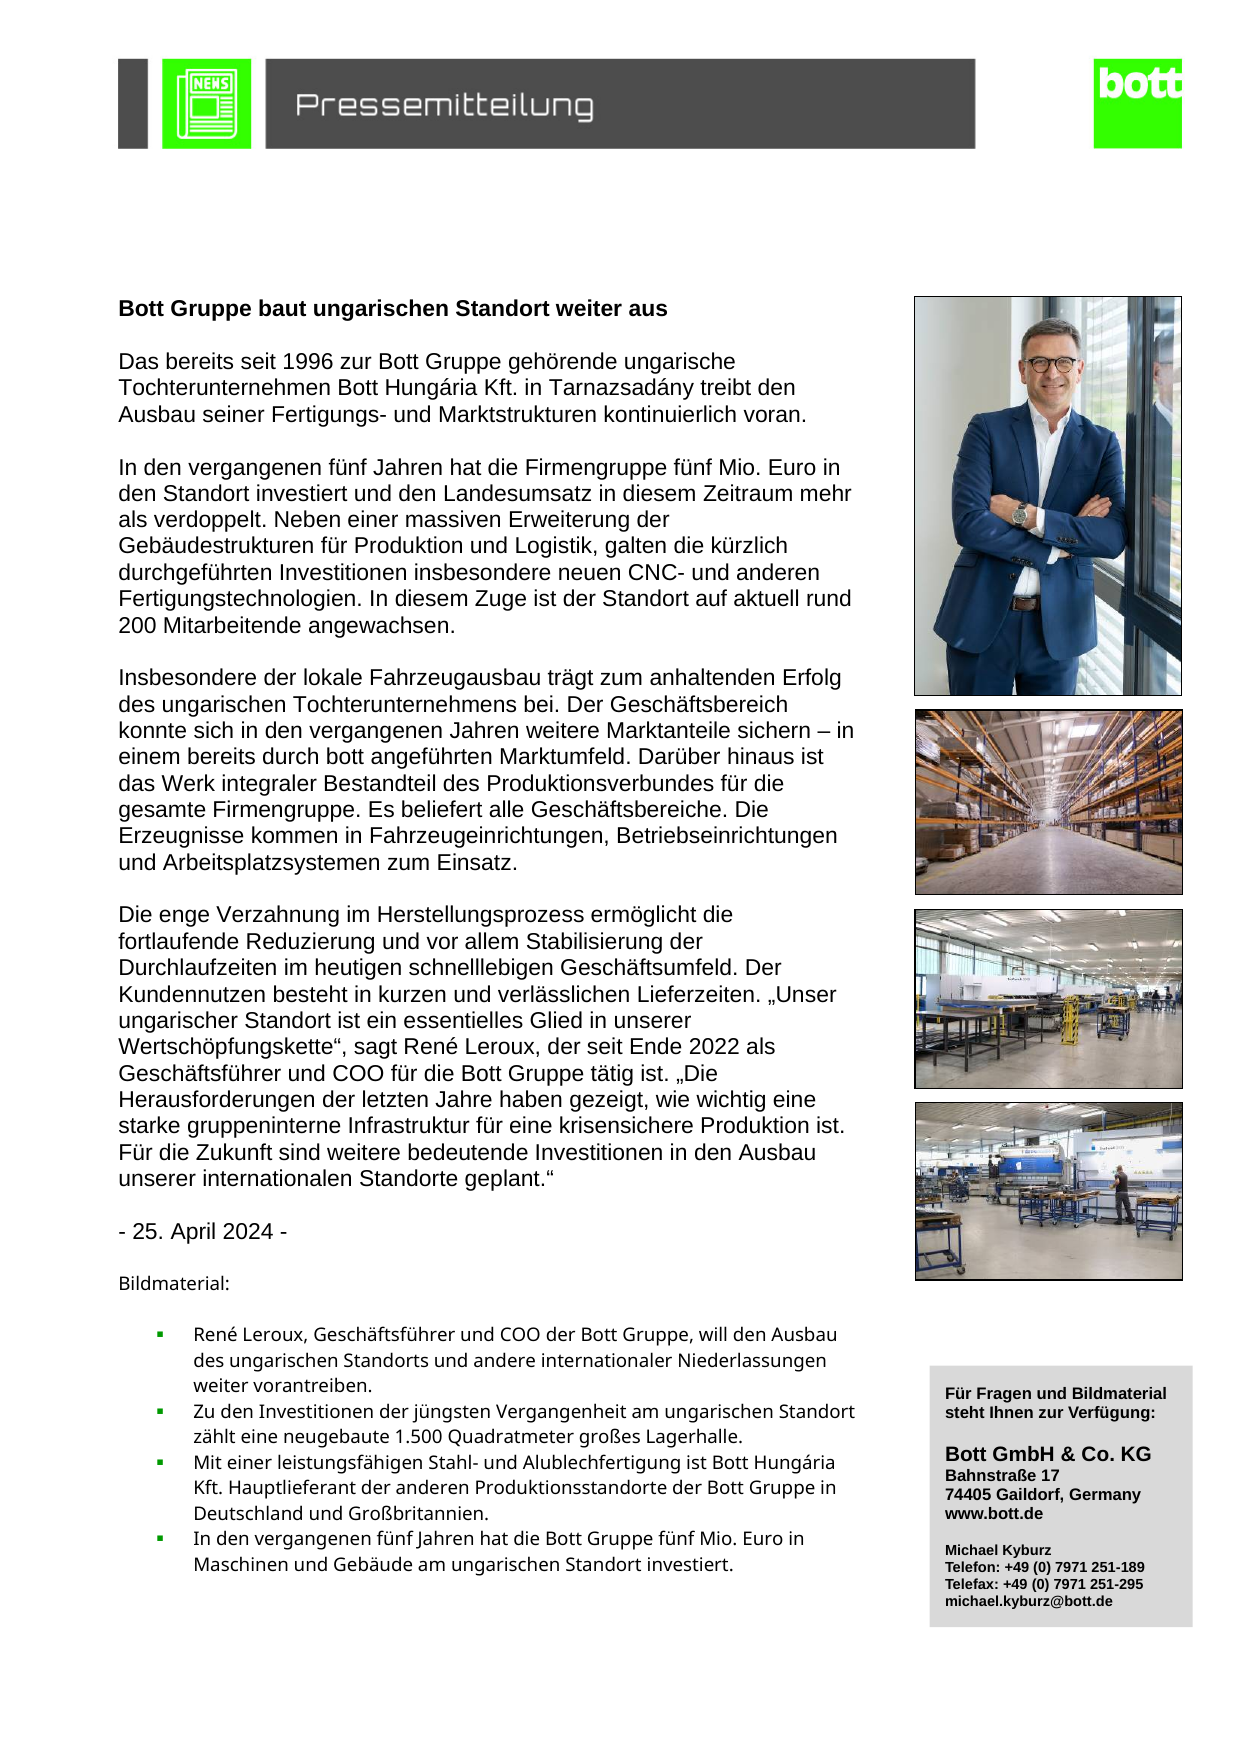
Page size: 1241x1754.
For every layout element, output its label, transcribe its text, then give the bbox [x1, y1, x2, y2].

list Mit einer leistungsfähigen Stahl- und Alublechfertigung ist Bott Hungária Kft. Hauptlieferant der anderen Produktionsstandorte der Bott Gruppe in Deutschland und Großbritannien. [156, 1449, 856, 1526]
text Das bereits seit 1996 zur Bott Gruppe gehörende ungarische Tochterunternehmen Bott Hungária Kft. in Tarnazsadány treibt den Ausbau seiner Fertigungs- und Marktstrukturen kontinuierlich voran. [118, 348, 856, 427]
picture [916, 1103, 1182, 1279]
picture [916, 910, 1182, 1088]
text - 25. April 2024 - [118, 1218, 856, 1244]
list Zu den Investitionen der jüngsten Vergangenheit am ungarischen Standort zählt eine neugebaute 1.500 Quadratmeter großes Lagerhalle. [156, 1398, 856, 1449]
text Insbesondere der lokale Fahrzeugausbau trägt zum anhaltenden Erfolg des ungarischen Tochterunternehmens bei. Der Geschäftsbereich konnte sich in den vergangenen Jahren weitere Marktanteile sichern – in einem bereits durch bott angeführten Marktumfeld. Darüber hinaus ist das Werk integraler Bestandteil des Produktionsverbundes für die gesamte Firmengruppe. Es beliefert alle Geschäftsbereiche. Die Erzeugnisse kommen in Fahrzeugeinrichtungen, Betriebseinrichtungen und Arbeitsplatzsystemen zum Einsatz. [118, 664, 856, 875]
list In den vergangenen fünf Jahren hat die Bott Gruppe fünf Mio. Euro in Maschinen und Gebäude am ungarischen Standort investiert. [156, 1526, 856, 1577]
picture [0, 0, 1241, 149]
list René Leroux, Geschäftsführer und COO der Bott Gruppe, will den Ausbau des ungarischen Standorts und andere internationaler Niederlassungen weiter vorantreiben. [156, 1321, 856, 1398]
text Die enge Verzahnung im Herstellungsprozess ermöglicht die fortlaufende Reduzierung und vor allem Stabilisierung der Durchlaufzeiten im heutigen schnelllebigen Geschäftsumfeld. Der Kundennutzen besteht in kurzen und verlässlichen Lieferzeiten. „Unser ungarischer Standort ist ein essentielles Glied in unserer Wertschöpfungskette“, sagt René Leroux, der seit Ende 2022 als Geschäftsführer und COO für die Bott Gruppe tätig ist. „Die Herausforderungen der letzten Jahre haben gezeigt, wie wichtig eine starke gruppeninterne Infrastruktur für eine krisensichere Produktion ist. Für die Zukunft sind weitere bedeutende Investitionen in den Ausbau unserer internationalen Standorte geplant.“ [118, 901, 856, 1191]
picture [916, 711, 1182, 894]
text In den vergangenen fünf Jahren hat die Firmengruppe fünf Mio. Euro in den Standort investiert und den Landesumsatz in diesem Zeitraum mehr als verdoppelt. Neben einer massiven Erweiterung der Gebäudestrukturen für Produktion und Logistik, galten die kürzlich durchgeführten Investitionen insbesondere neuen CNC- und anderen Fertigungstechnologien. In diesem Zuge ist der Standort auf aktuell rund 200 Mitarbeitende angewachsen. [118, 453, 856, 638]
text Bott Gruppe baut ungarischen Standort weiter aus [118, 295, 856, 322]
text Bildmaterial: [118, 1270, 856, 1296]
picture [915, 297, 1181, 695]
